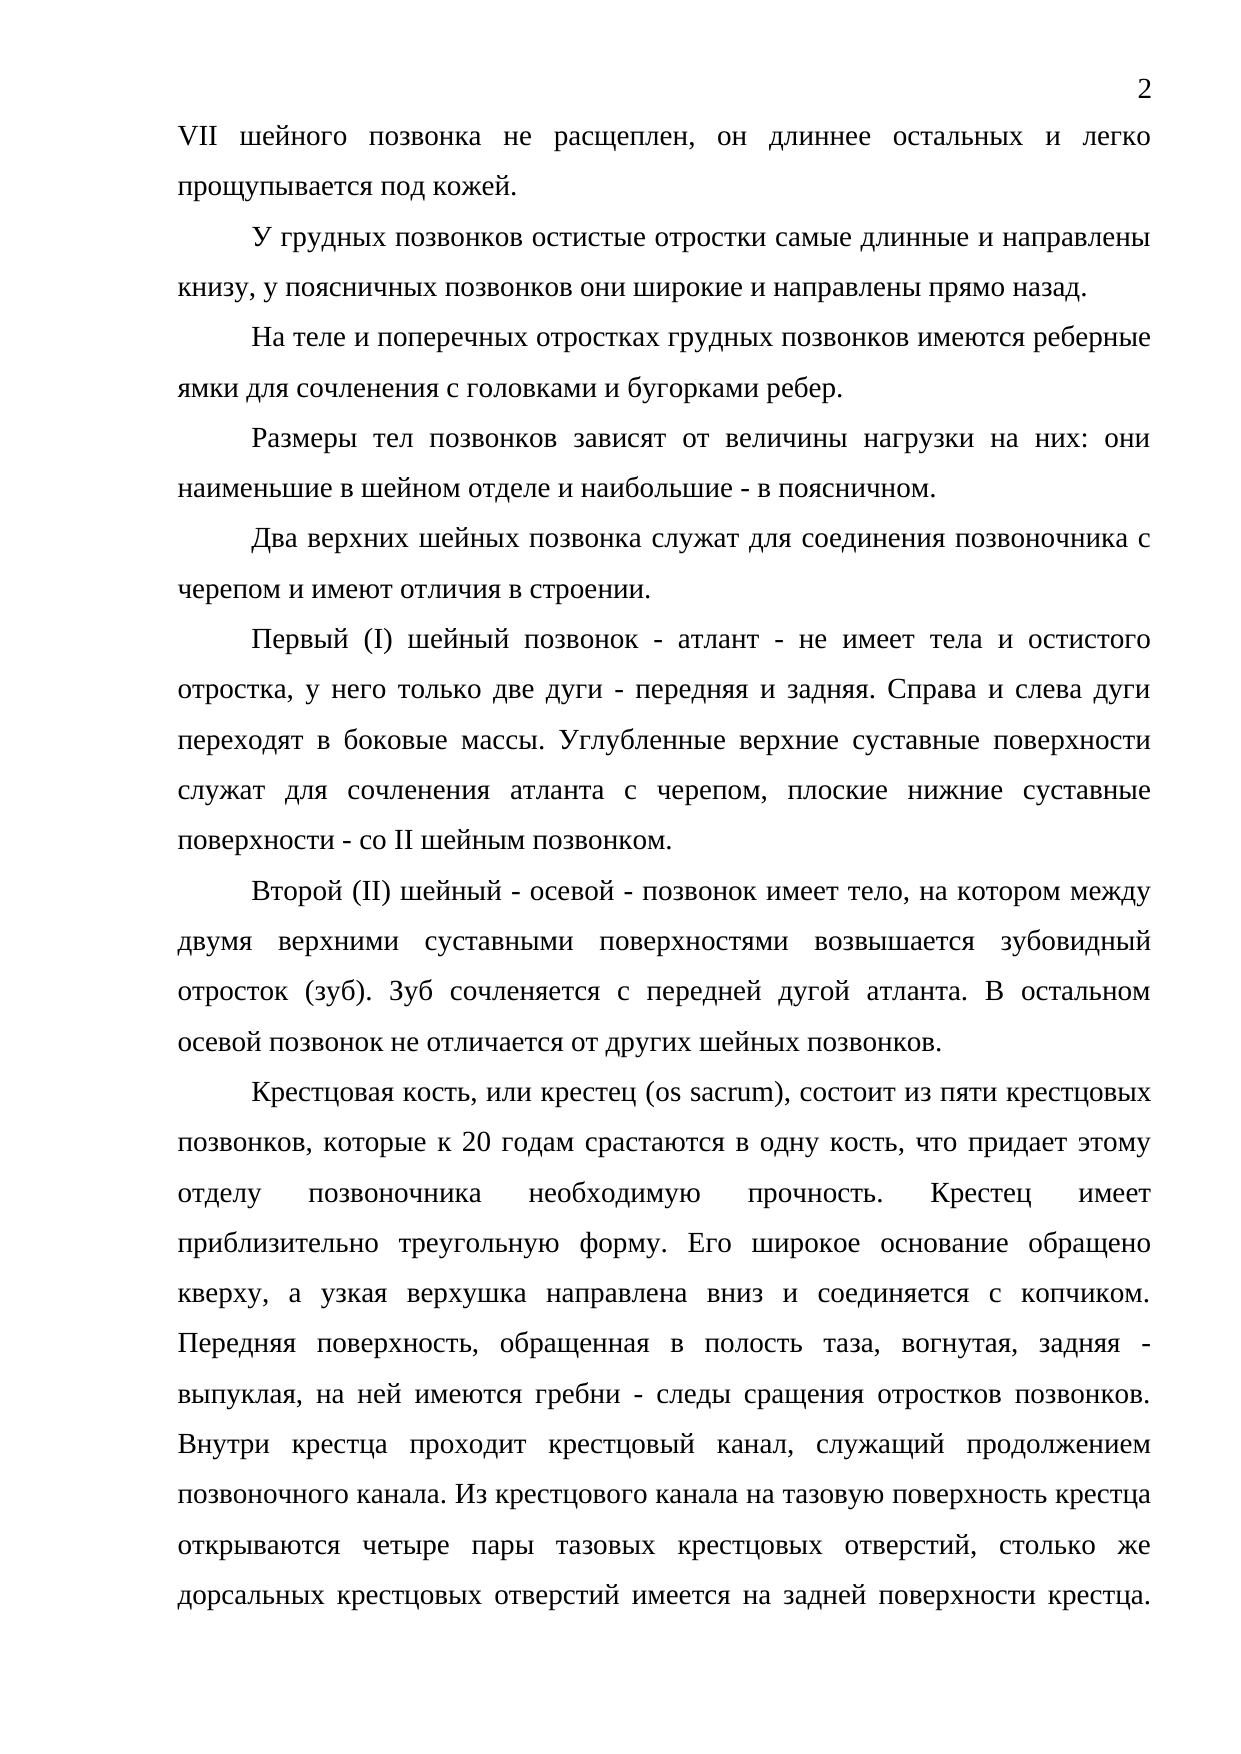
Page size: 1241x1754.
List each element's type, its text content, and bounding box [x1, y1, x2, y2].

text Размеры тел позвонков зависят от величины нагрузки на них: они наименьшие в шейном отделе и наибольшие - в поясничном. [177, 420, 1152, 504]
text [177, 1074, 1152, 1611]
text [177, 118, 1152, 202]
text На теле и поперечных отростках грудных позвонков имеются реберные ямки для сочленения с головками и бугорками ребер. [177, 319, 1152, 403]
text Первый (I) шейный позвонок - атлант - не имеет тела и остистого отростка, у него только две дуги - передняя и задняя. Справа и слева дуги переходят в боковые массы. Углубленные верхние суставные поверхности служат для сочленения атланта с черепом, плоские нижние суставные поверхности - со II шейным позвонком. [177, 621, 1152, 856]
text Два верхних шейных позвонка служат для соединения позвоночника с черепом и имеют отличия в строении. [177, 521, 1152, 604]
text У грудных позвонков остистые отростки самые длинные и направлены книзу, у поясничных позвонков они широкие и направлены прямо назад. [177, 219, 1152, 303]
text Второй (II) шейный - осевой - позвонок имеет тело, на котором между двумя верхними суставными поверхностями возвышается зубовидный отросток (зуб). Зуб сочленяется с передней дугой атланта. В остальном осевой позвонок не отличается от других шейных позвонков. [177, 873, 1152, 1057]
